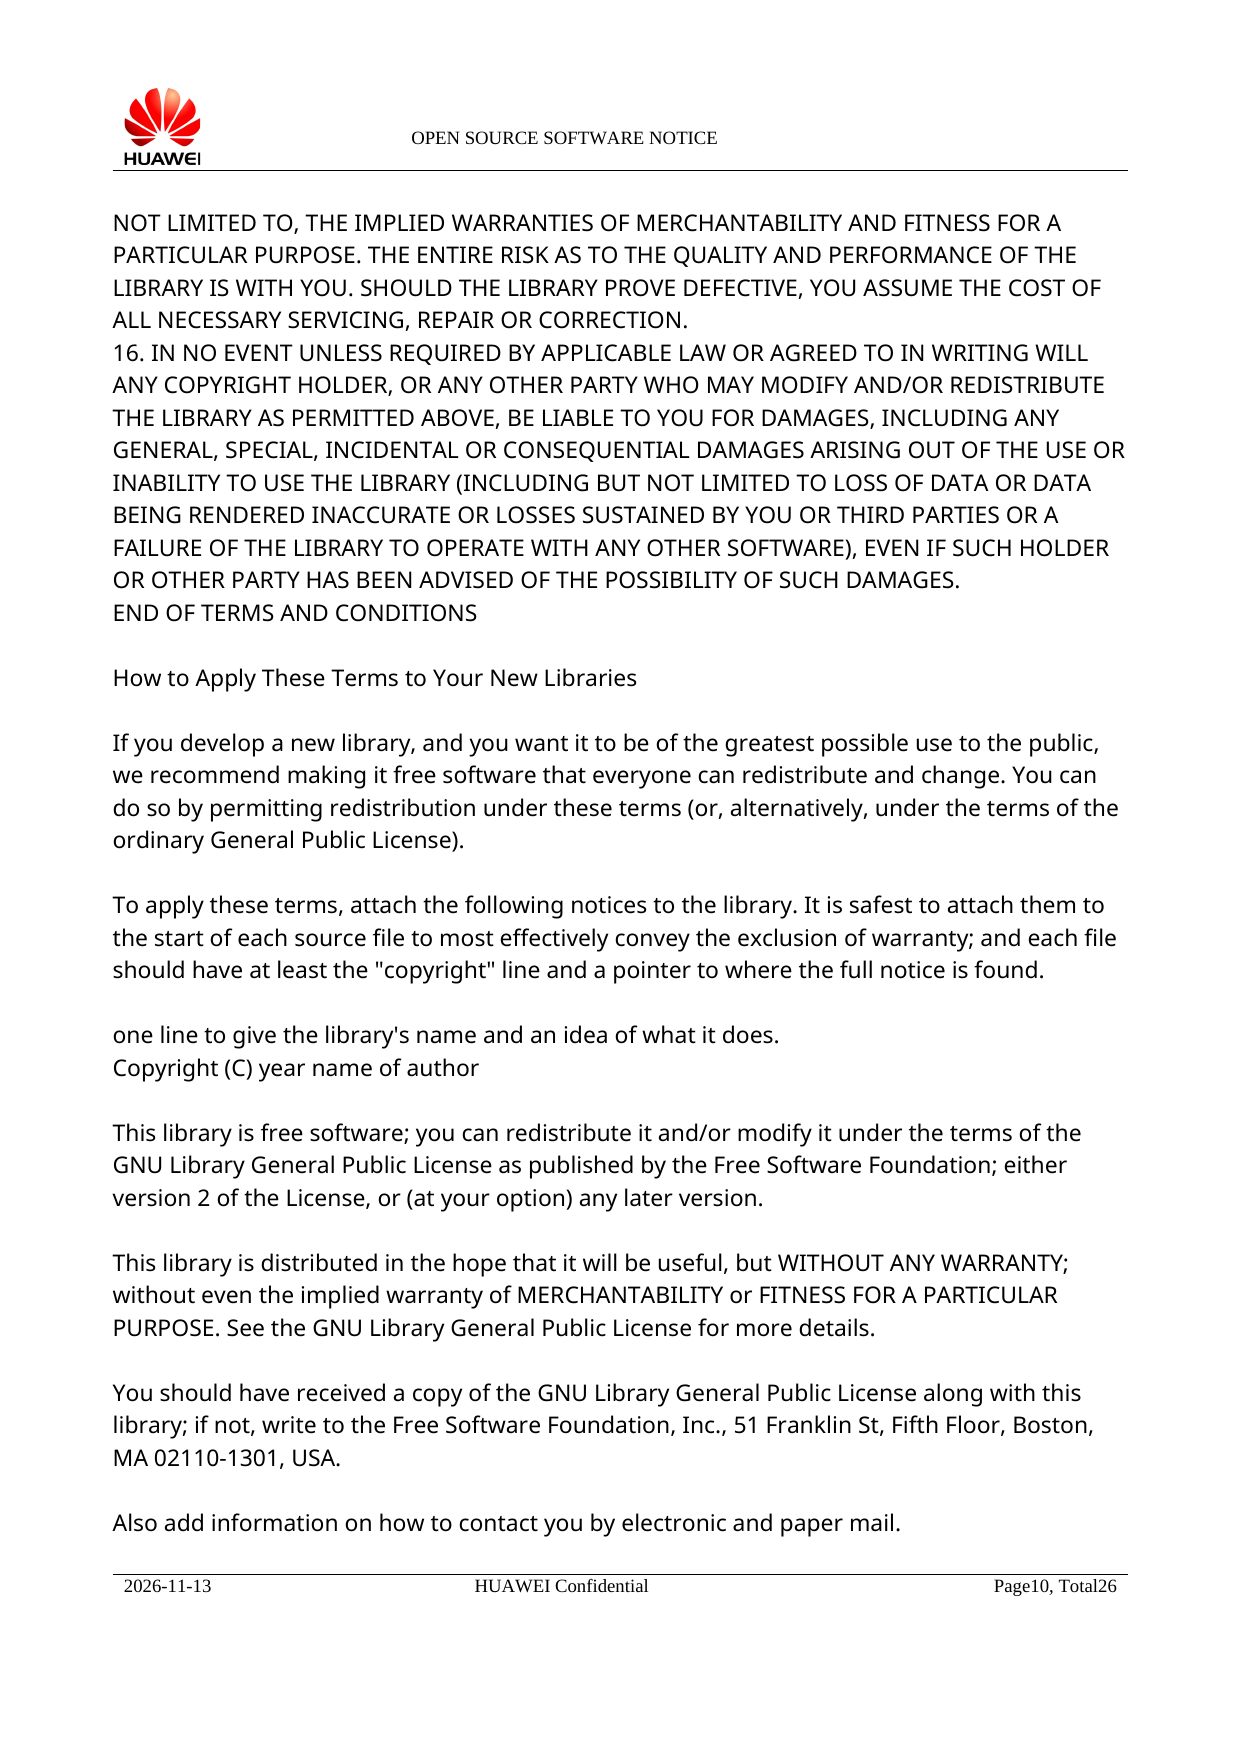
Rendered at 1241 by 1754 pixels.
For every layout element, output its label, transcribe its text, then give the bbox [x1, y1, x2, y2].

text You should have received a copy of the GNU Library General Public License along with this library; if not, write to the Free Software Foundation, Inc., 51 Franklin St, Fifth Floor, Boston, MA 02110-1301, USA. [112, 1376, 1128, 1474]
text 16. IN NO EVENT UNLESS REQUIRED BY APPLICABLE LAW OR AGREED TO IN WRITING WILL ANY COPYRIGHT HOLDER, OR ANY OTHER PARTY WHO MAY MODIFY AND/OR REDISTRIBUTE THE LIBRARY AS PERMITTED ABOVE, BE LIABLE TO YOU FOR DAMAGES, INCLUDING ANY GENERAL, SPECIAL, INCIDENTAL OR CONSEQUENTIAL DAMAGES ARISING OUT OF THE USE OR INABILITY TO USE THE LIBRARY (INCLUDING BUT NOT LIMITED TO LOSS OF DATA OR DATA BEING RENDERED INACCURATE OR LOSSES SUSTAINED BY YOU OR THIRD PARTIES OR A FAILURE OF THE LIBRARY TO OPERATE WITH ANY OTHER SOFTWARE), EVEN IF SUCH HOLDER OR OTHER PARTY HAS BEEN ADVISED OF THE POSSIBILITY OF SUCH DAMAGES. [112, 336, 1128, 596]
text To apply these terms, attach the following notices to the library. It is safest to attach them to the start of each source file to most effectively convey the exclusion of warranty; and each file should have at least the "copyright" line and a pointer to where the full notice is found. [112, 889, 1128, 986]
text If you develop a new library, and you want it to be of the greatest possible use to the public, we recommend making it free software that everyone can redistribute and change. You can do so by permitting redistribution under these terms (or, alternatively, under the terms of the ordinary General Public License). [112, 726, 1128, 856]
text END OF TERMS AND CONDITIONS [112, 596, 1128, 629]
text one line to give the library's name and an idea of what it does. [112, 1019, 1128, 1051]
text Copyright (C) year name of author [112, 1051, 1128, 1084]
picture [124, 88, 201, 165]
text Also add information on how to contact you by electronic and paper mail. [112, 1506, 1128, 1539]
text How to Apply These Terms to Your New Libraries [112, 661, 1128, 694]
text This library is free software; you can redistribute it and/or modify it under the terms of the GNU Library General Public License as published by the Free Software Foundation; either version 2 of the License, or (at your option) any later version. [112, 1116, 1128, 1214]
text This library is distributed in the hope that it will be useful, but WITHOUT ANY WARRANTY; without even the implied warranty of MERCHANTABILITY or FITNESS FOR A PARTICULAR PURPOSE. See the GNU Library General Public License for more details. [112, 1246, 1128, 1344]
